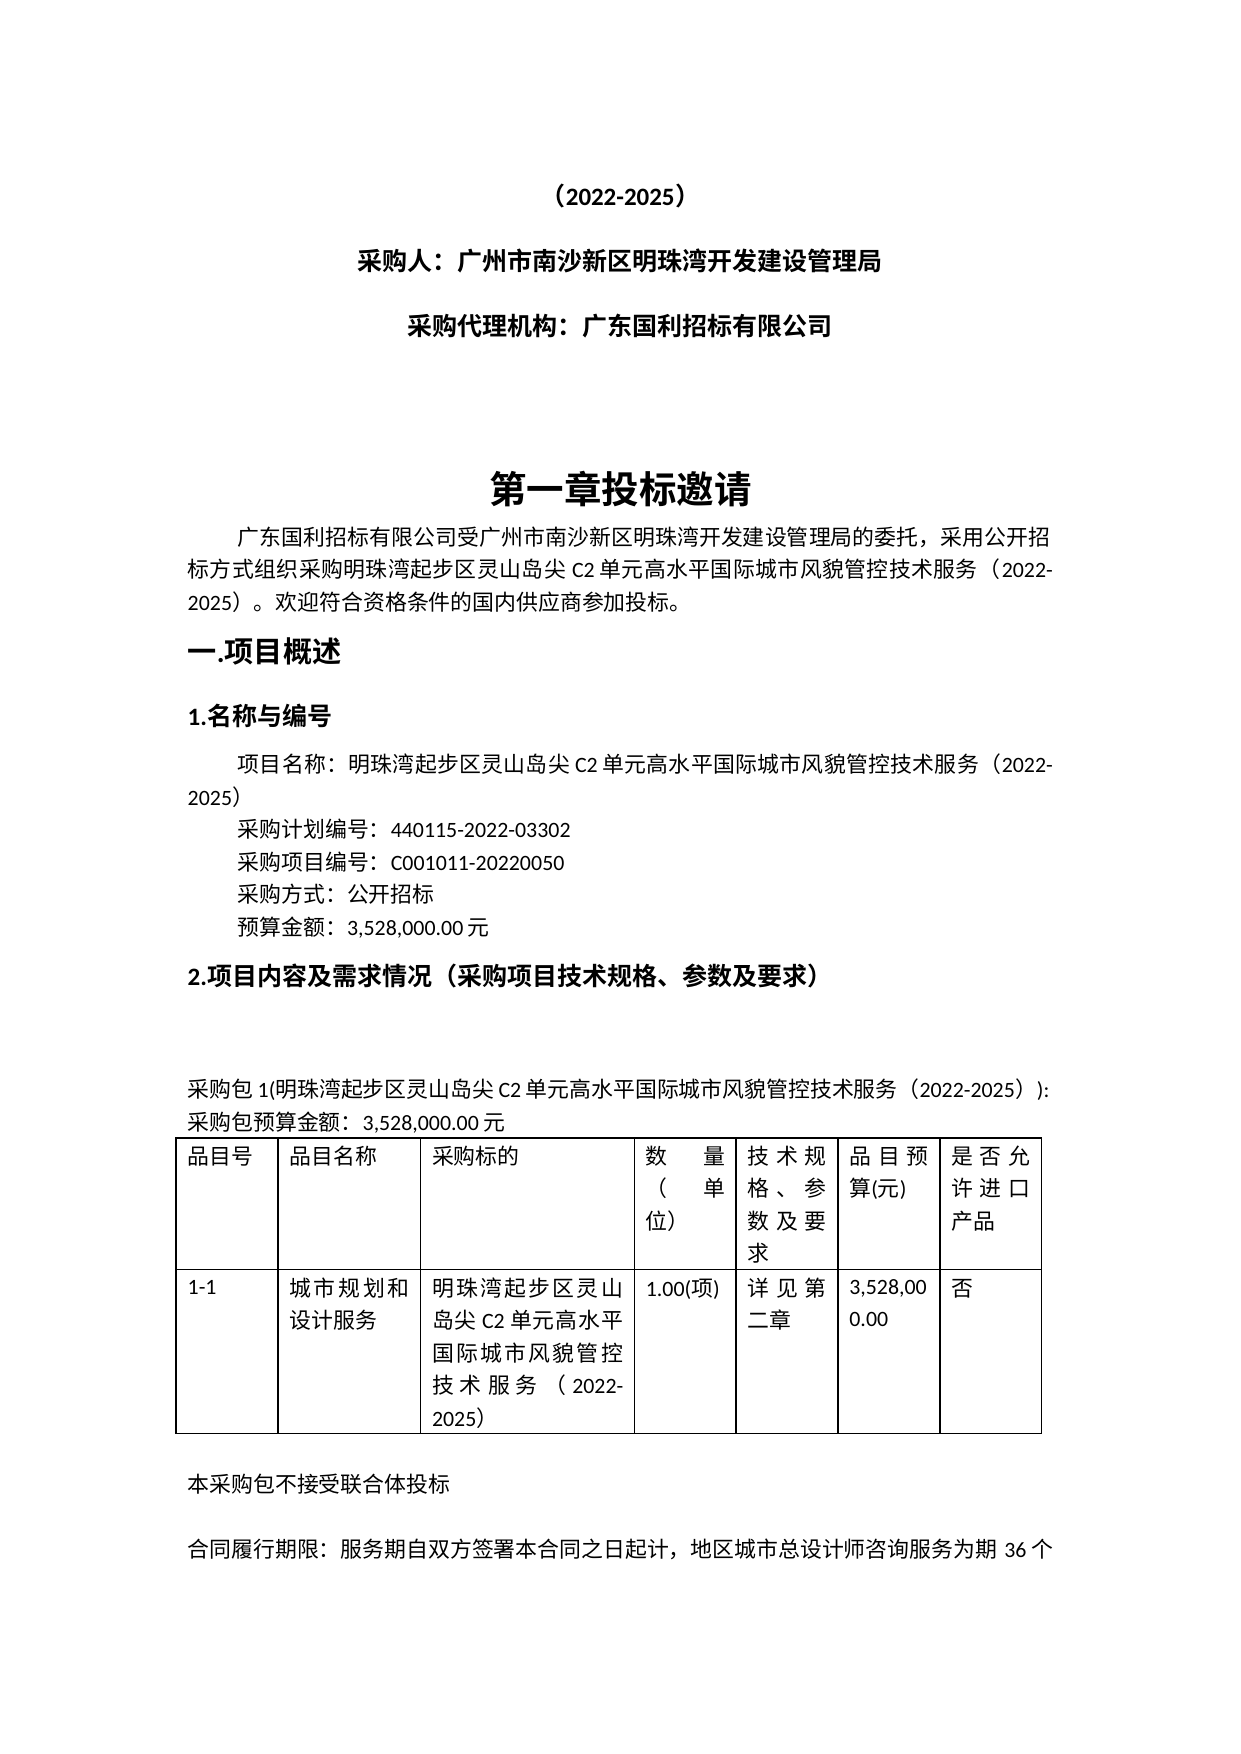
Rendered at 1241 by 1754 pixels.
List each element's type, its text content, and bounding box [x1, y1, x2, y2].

text 采购计划编号：440115-2022-03302 [187, 812, 1053, 844]
table_cell 详见第二章 [737, 1270, 837, 1433]
table_header 技术规格、参数及要求 [737, 1139, 837, 1268]
text 预算金额：3,528,000.00元 [187, 909, 1053, 942]
table_cell 3,528,000.00 [839, 1270, 939, 1433]
table_header 品目预算(元) [839, 1139, 939, 1268]
table_header 品目名称 [279, 1139, 420, 1268]
table_cell 1-1 [177, 1270, 277, 1433]
table_header 品目号 [177, 1139, 277, 1268]
text 采购项目编号：C001011-20220050 [187, 844, 1053, 877]
text 1.名称与编号 [187, 682, 1053, 747]
text 项目名称：明珠湾起步区灵山岛尖C2单元高水平国际城市风貌管控技术服务（2022-2025） [187, 747, 1053, 812]
text 采购包1(明珠湾起步区灵山岛尖C2单元高水平国际城市风貌管控技术服务（2022-2025）): [187, 1072, 1053, 1104]
text 采购人：广州市南沙新区明珠湾开发建设管理局 [187, 227, 1053, 292]
text 2.项目内容及需求情况（采购项目技术规格、参数及要求） [187, 942, 1053, 1007]
text 采购方式：公开招标 [187, 877, 1053, 909]
text 广东国利招标有限公司受广州市南沙新区明珠湾开发建设管理局的委托，采用公开招标方式组织采购明珠湾起步区灵山岛尖C2单元高水平国际城市风貌管控技术服务（2022-2025）。欢迎符合资格条件的国内供应商参加投标。 [187, 519, 1053, 617]
table_cell 1.00(项) [635, 1270, 735, 1433]
table_cell 明珠湾起步区灵山岛尖C2单元高水平国际城市风貌管控技术服务（2022-2025） [421, 1270, 634, 1433]
table_header 采购标的 [421, 1139, 634, 1268]
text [187, 162, 1053, 227]
text 一.项目概述 [187, 617, 1053, 682]
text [187, 1532, 1053, 1564]
table_header 是否允许进口产品 [941, 1139, 1041, 1268]
table_cell 城市规划和设计服务 [279, 1270, 420, 1433]
table_cell 否 [941, 1270, 1041, 1433]
text 第一章投标邀请 [187, 454, 1053, 519]
text 采购包预算金额：3,528,000.00元 [187, 1104, 1053, 1137]
text 采购代理机构：广东国利招标有限公司 [187, 292, 1053, 357]
text 本采购包不接受联合体投标 [187, 1467, 1053, 1499]
table_header 数量（单位） [635, 1139, 735, 1268]
